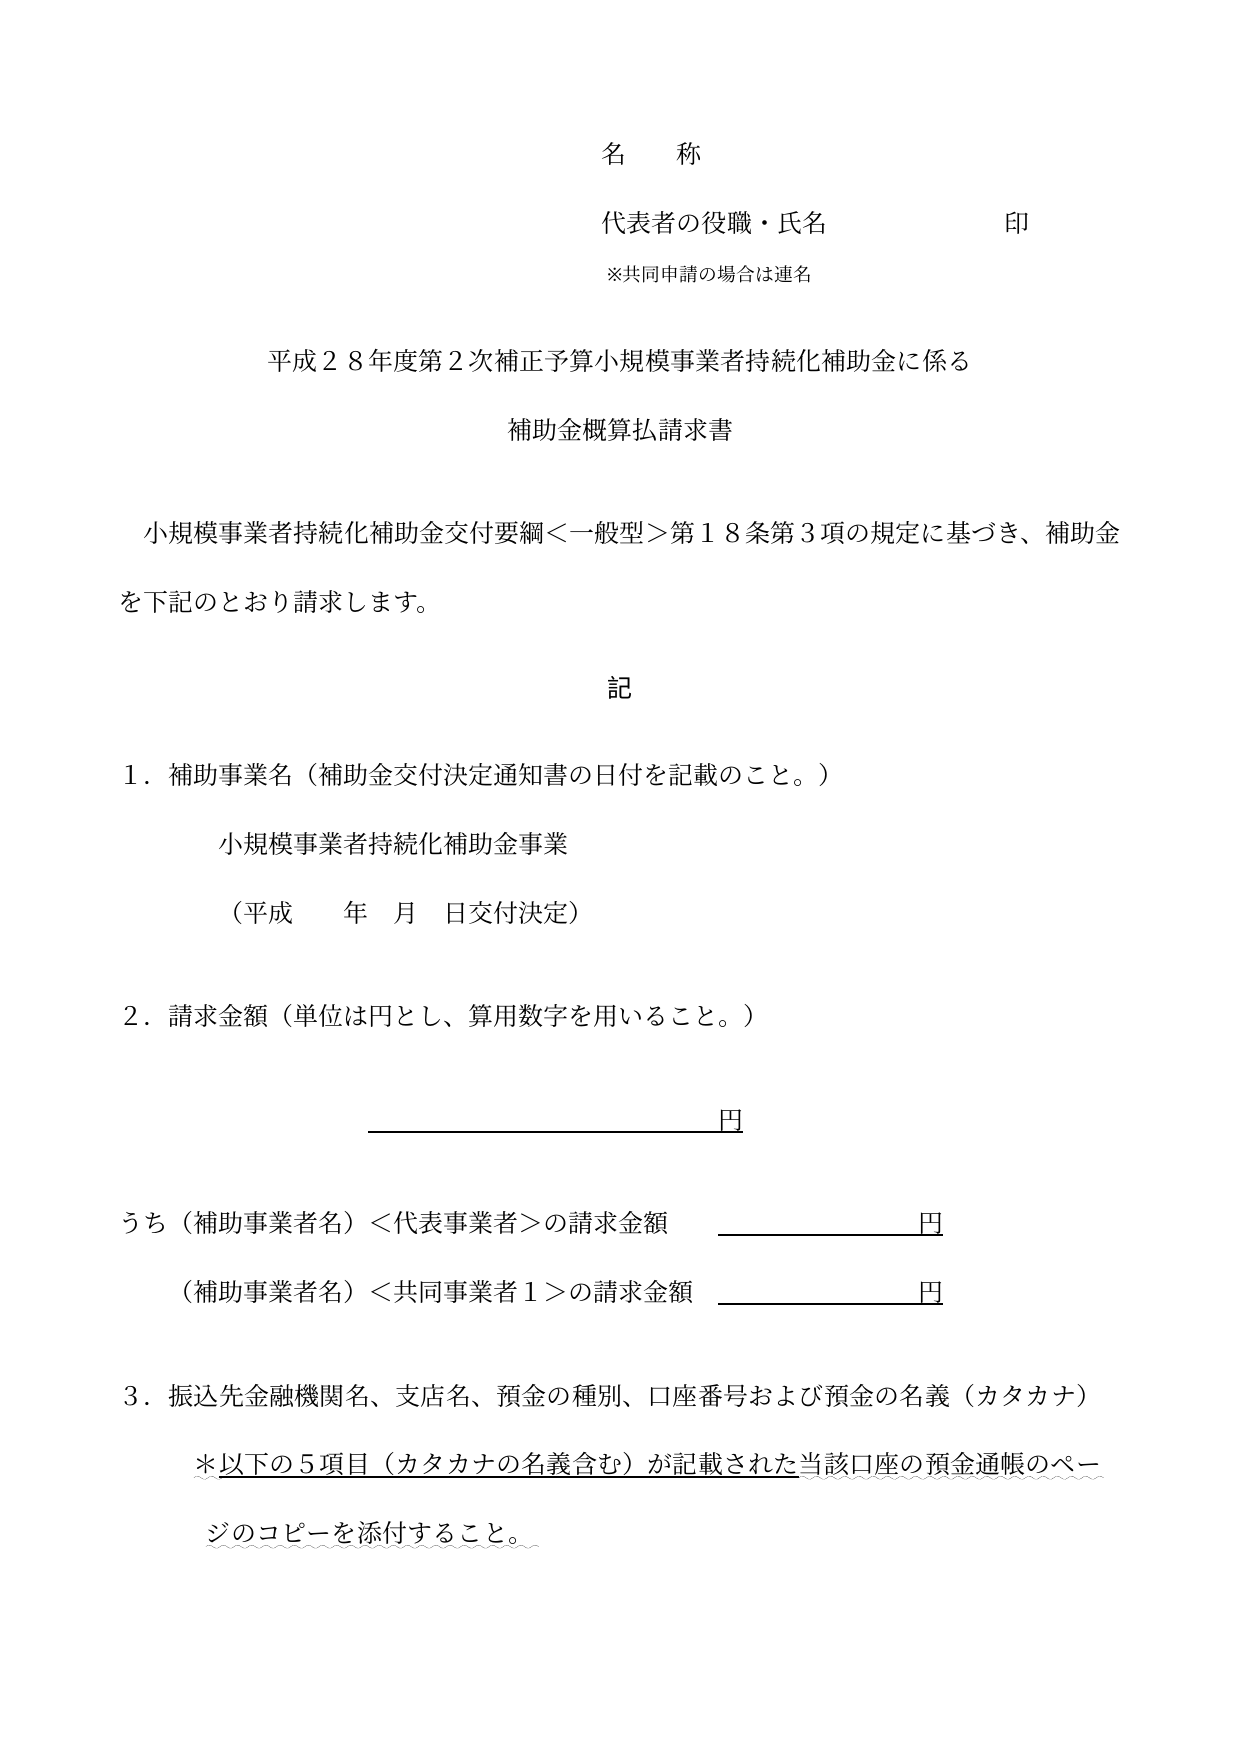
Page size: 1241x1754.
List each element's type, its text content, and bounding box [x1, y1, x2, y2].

text 補助金概算払請求書 [118, 394, 1122, 463]
text （平成 年 月 日交付決定） [118, 877, 1122, 946]
text 平成２８年度第２次補正予算小規模事業者持続化補助金に係る [118, 325, 1122, 394]
text ２．請求金額（単位は円とし、算用数字を用いること。） [118, 980, 1122, 1049]
text 円 [118, 1084, 1122, 1153]
text 名 称 [118, 118, 1122, 187]
text 小規模事業者持続化補助金交付要綱＜一般型＞第１８条第３項の規定に基づき、補助金を下記のとおり請求します。 [118, 498, 1122, 636]
text （補助事業者名）＜共同事業者１＞の請求金額 円 [118, 1256, 1122, 1325]
text うち（補助事業者名）＜代表事業者＞の請求金額 円 [118, 1187, 1122, 1256]
text 小規模事業者持続化補助金事業 [118, 808, 1122, 877]
text １．補助事業名（補助金交付決定通知書の日付を記載のこと。） [118, 739, 1122, 808]
text 代表者の役職・氏名 印 [118, 187, 1122, 256]
text ※共同申請の場合は連名 [118, 256, 1122, 291]
text ＊以下の５項目（カタカナの名義含む）が記載された当該口座の預金通帳のペー [118, 1429, 1122, 1498]
subtitle 記 [118, 670, 1122, 704]
text ジのコピーを添付すること。 [206, 1498, 1122, 1567]
text ３．振込先金融機関名、支店名、預金の種別、口座番号および預金の名義（カタカナ） [118, 1360, 1122, 1429]
